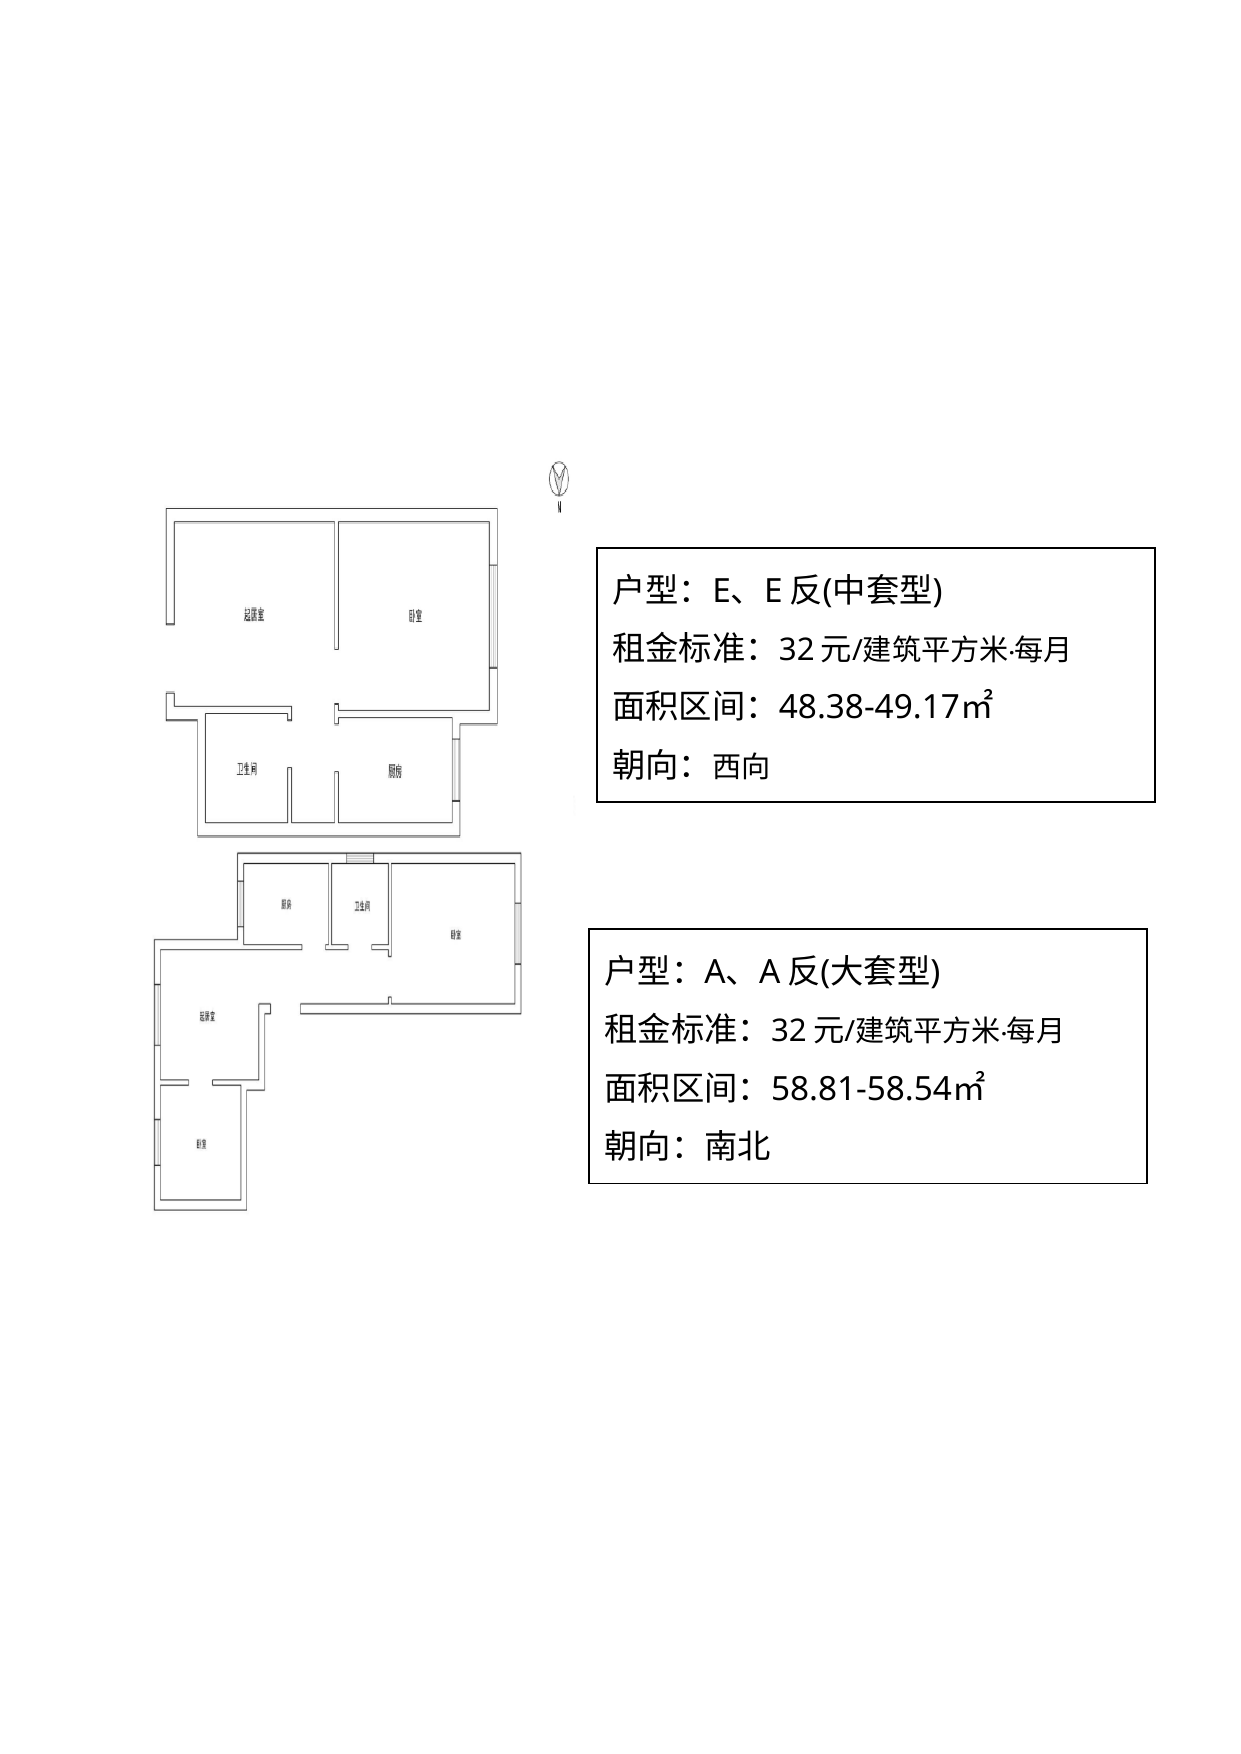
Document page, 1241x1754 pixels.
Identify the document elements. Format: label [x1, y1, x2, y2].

picture [141, 432, 578, 1216]
